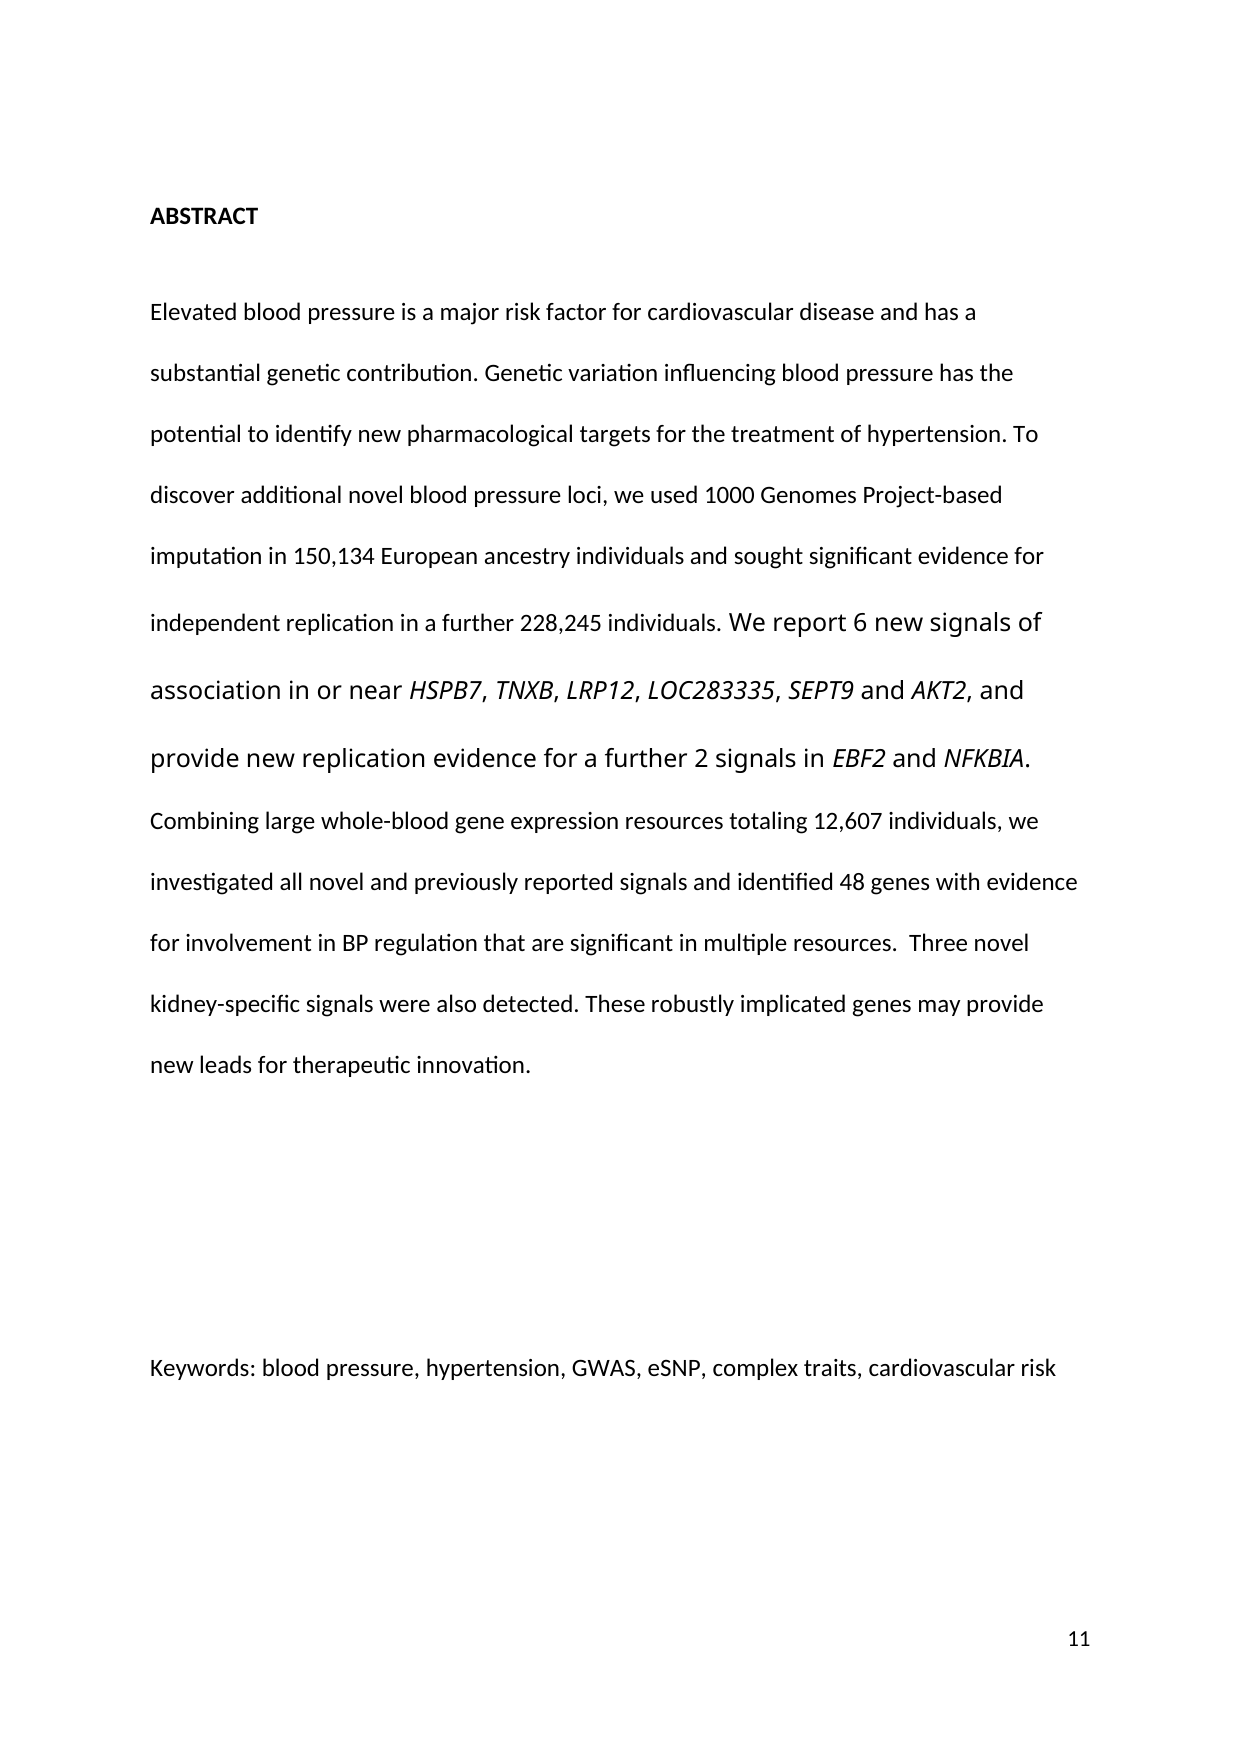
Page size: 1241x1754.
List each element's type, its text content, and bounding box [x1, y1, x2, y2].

text Keywords: blood pressure, hypertension, GWAS, eSNP, complex traits, cardiovascular risk [150, 1352, 1090, 1382]
text Elevated blood pressure is a major risk factor for cardiovascular disease and has a substantial genetic contribution. Genetic variation influencing blood pressure has the potential to identify new pharmacological targets for the treatment of hypertension. To discover additional novel blood pressure loci, we used 1000 Genomes Project-based imputation in 150,134 European ancestry individuals and sought significant evidence for independent replication in a further 228,245 individuals. We report 6 new signals of association in or near HSPB7, TNXB, LRP12, LOC283335, SEPT9 and AKT2, and provide new replication evidence for a further 2 signals in EBF2 and NFKBIA. Combining large whole-blood gene expression resources totaling 12,607 individuals, we investigated all novel and previously reported signals and identified 48 genes with evidence for involvement in BP regulation that are significant in multiple resources. Three novel kidney-specific signals were also detected. These robustly implicated genes may provide new leads for therapeutic innovation. [150, 296, 1090, 1080]
text ABSTRACT [150, 200, 1090, 231]
